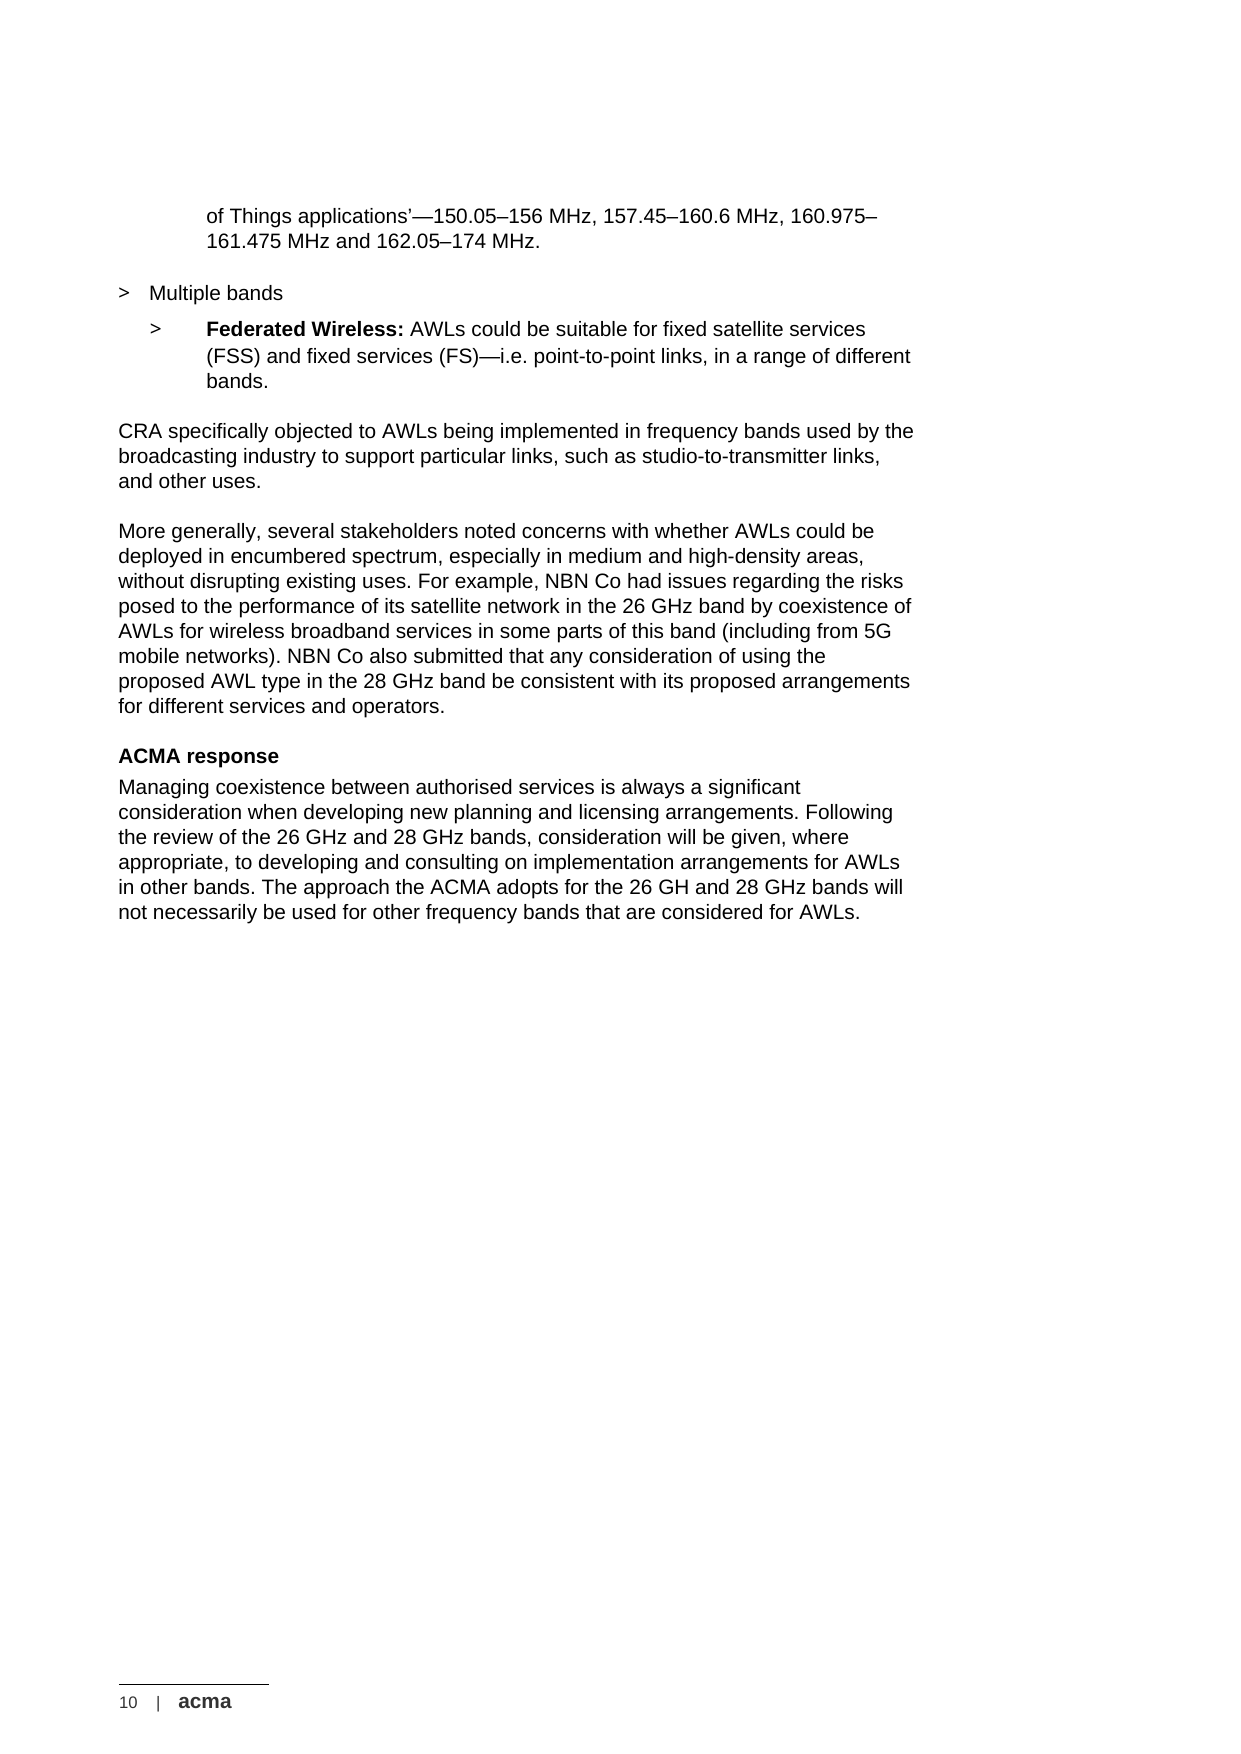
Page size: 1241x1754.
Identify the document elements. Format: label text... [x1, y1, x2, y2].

subtitle ACMA response [118, 743, 917, 768]
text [149, 203, 917, 253]
text More generally, several stakeholders noted concerns with whether AWLs could be deployed in encumbered spectrum, especially in medium and high-density areas, without disrupting existing uses. For example, NBN Co had issues regarding the risks posed to the performance of its satellite network in the 26 GHz band by coexistence of AWLs for wireless broadband services in some parts of this band (including from 5G mobile networks). NBN Co also submitted that any consideration of using the proposed AWL type in the 28 GHz band be consistent with its proposed arrangements for different services and operators. [118, 518, 917, 718]
text Multiple bands [118, 278, 917, 306]
text Federated Wireless: AWLs could be suitable for fixed satellite services (FSS) and fixed services (FS)—i.e. point-to-point links, in a range of different bands. [149, 314, 917, 393]
text CRA specifically objected to AWLs being implemented in frequency bands used by the broadcasting industry to support particular links, such as studio-to-transmitter links, and other uses. [118, 418, 917, 493]
text Managing coexistence between authorised services is always a significant consideration when developing new planning and licensing arrangements. Following the review of the 26 GHz and 28 GHz bands, consideration will be given, where appropriate, to developing and consulting on implementation arrangements for AWLs in other bands. The approach the ACMA adopts for the 26 GH and 28 GHz bands will not necessarily be used for other frequency bands that are considered for AWLs. [118, 774, 917, 924]
